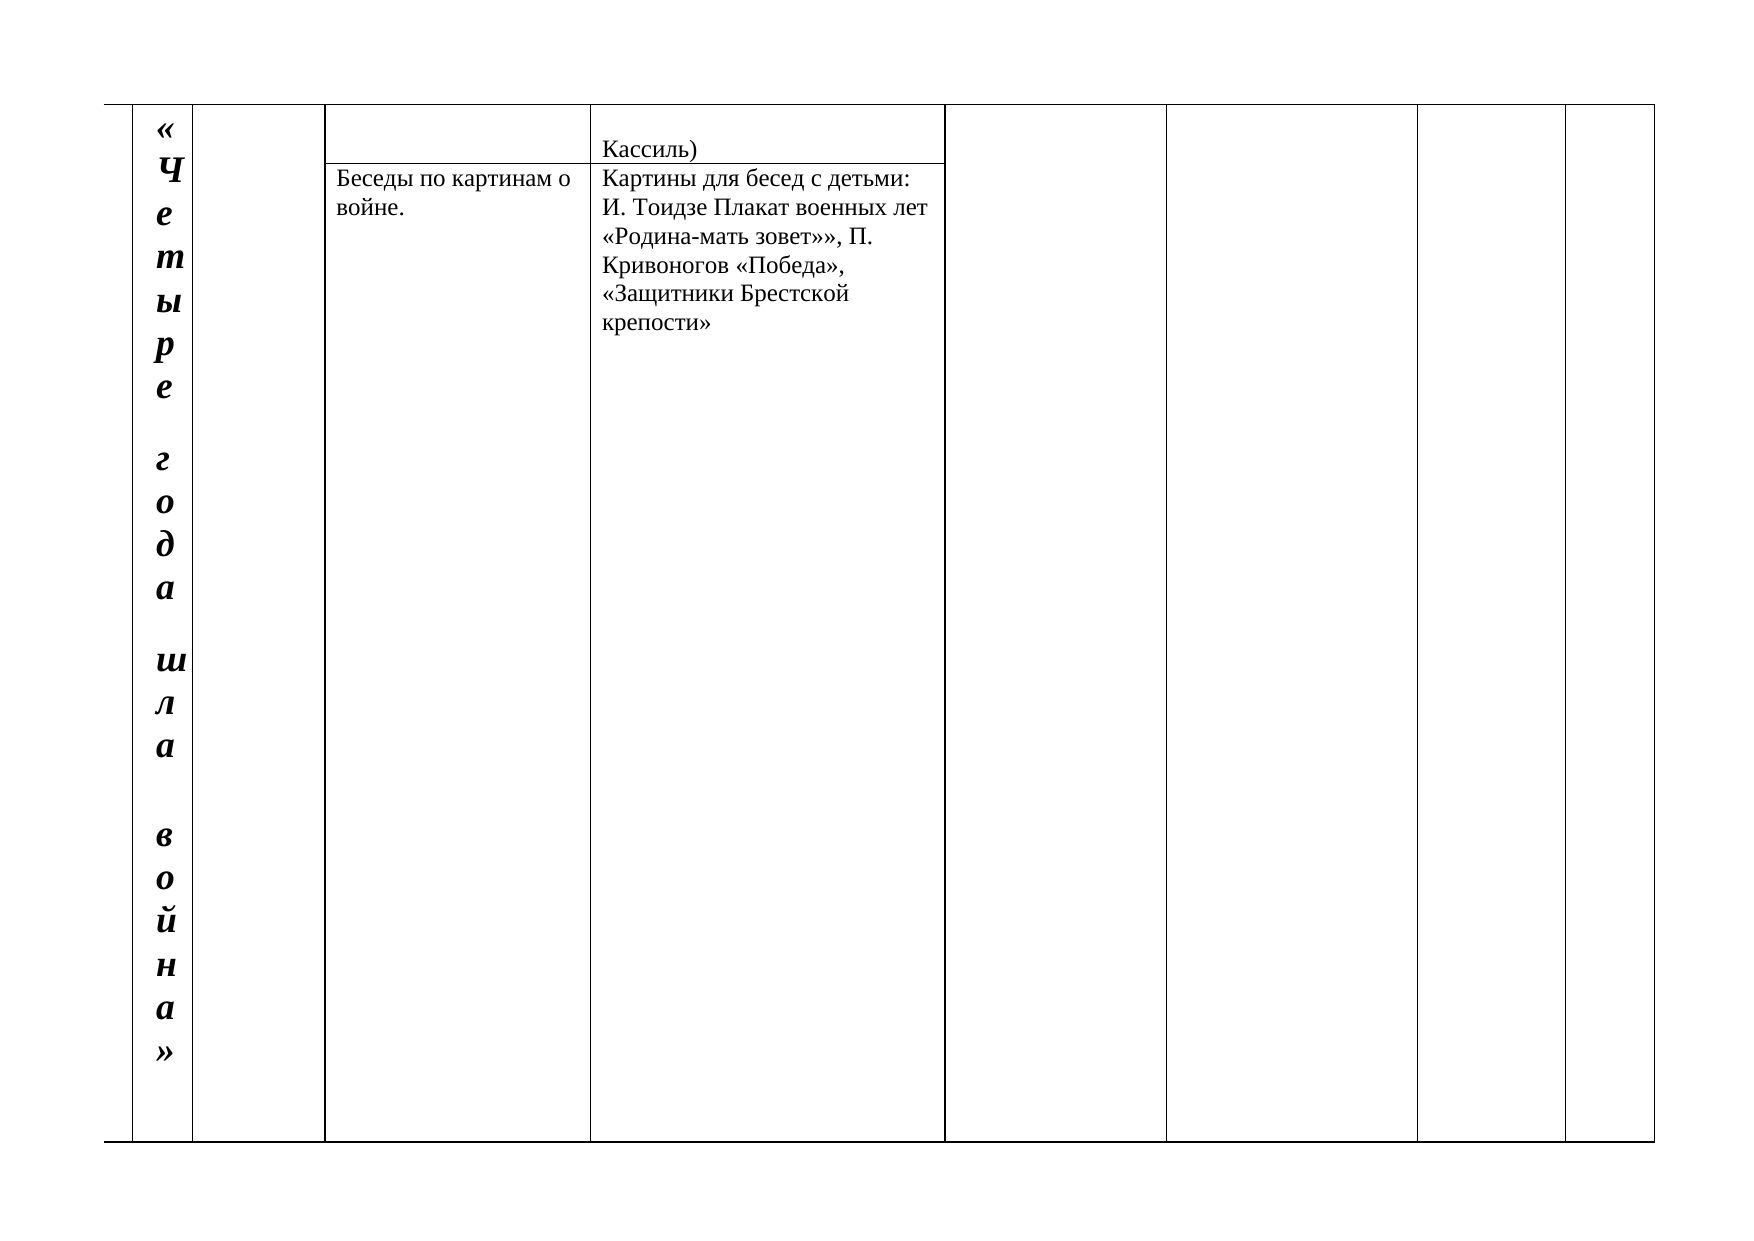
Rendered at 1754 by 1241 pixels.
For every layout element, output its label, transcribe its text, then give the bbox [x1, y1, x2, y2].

table_cell Картины для бесед с детьми: И. Тоидзе Плакат военных лет «Родина-мать зовет»», П. Кривоногов «Победа», «Защитники Брестской крепости» [591, 164, 944, 1141]
table_cell Беседы по картинам о войне. [326, 164, 590, 1141]
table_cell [591, 105, 944, 162]
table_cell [326, 105, 590, 162]
